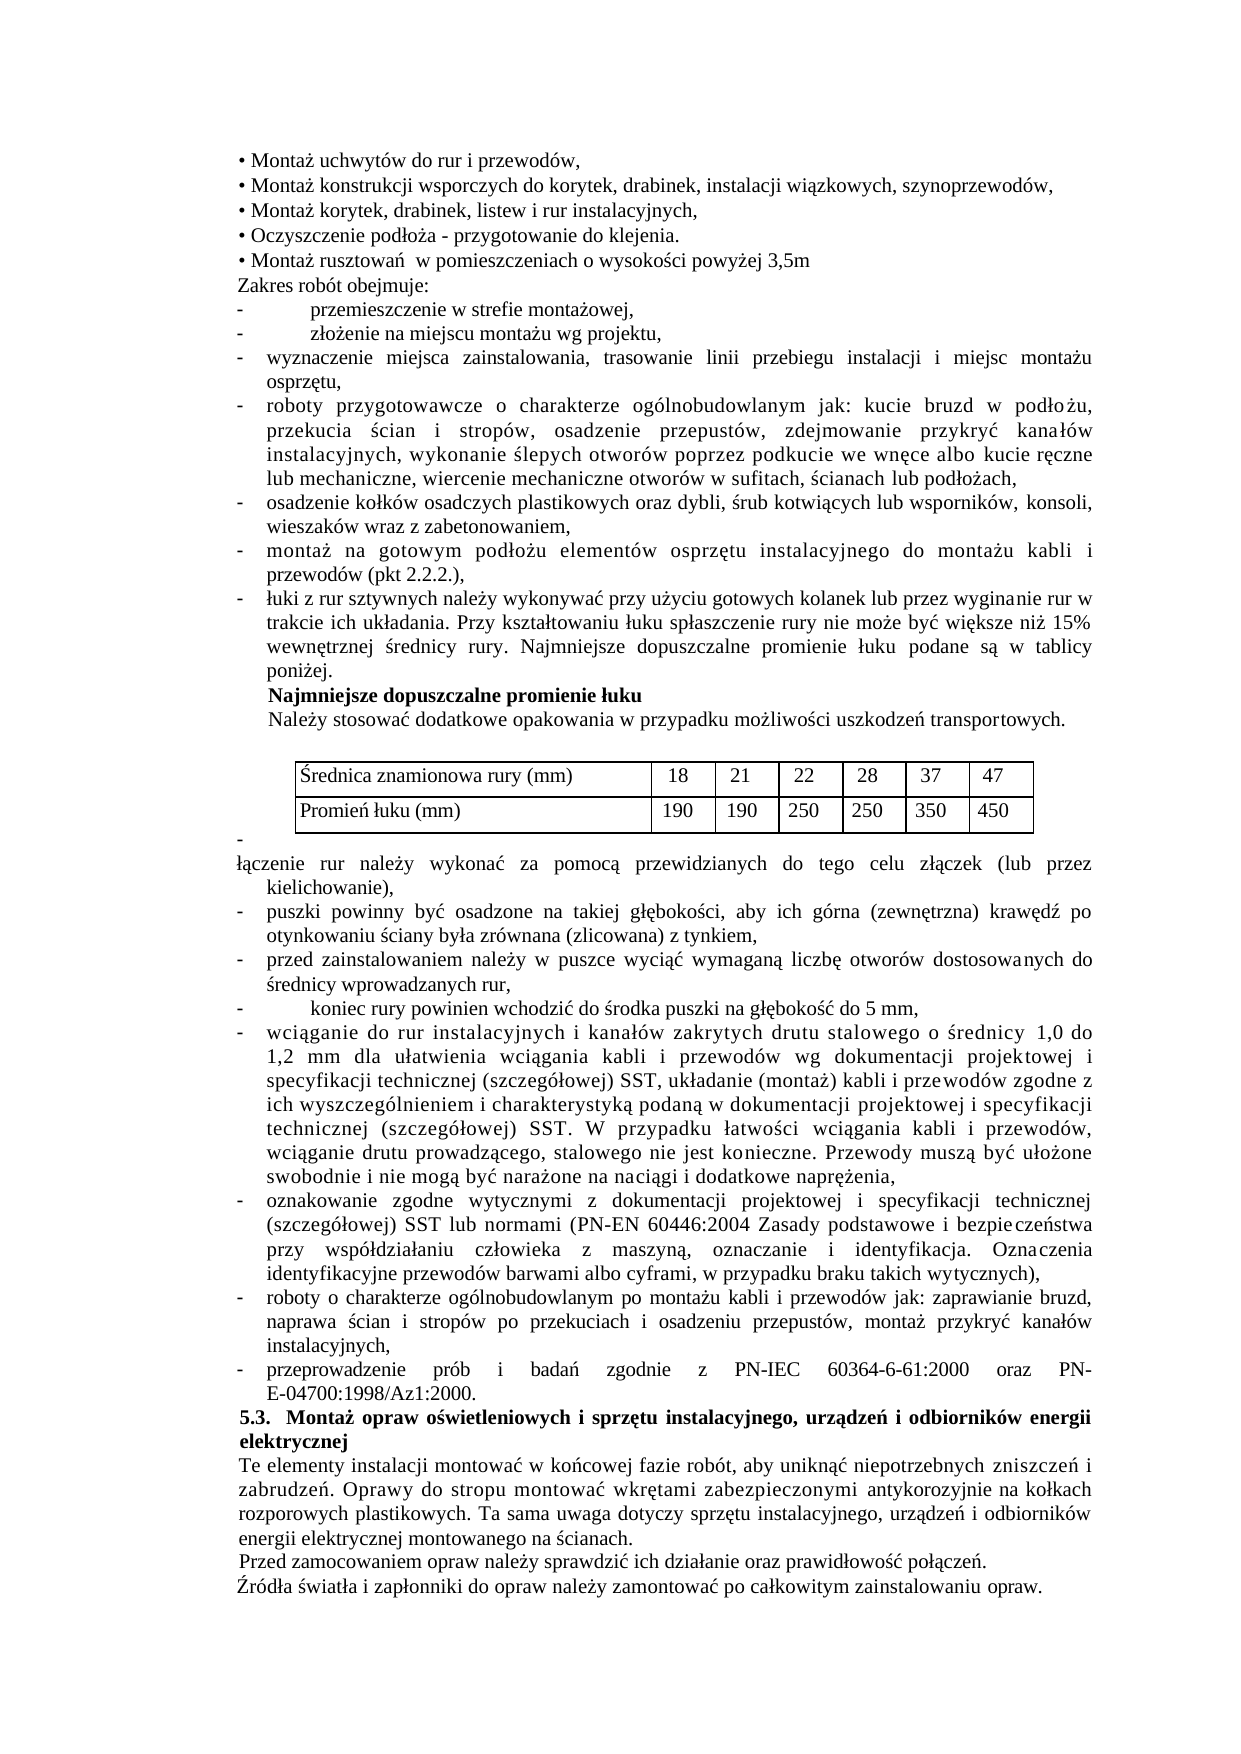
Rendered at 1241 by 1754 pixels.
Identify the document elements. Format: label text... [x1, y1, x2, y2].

table_header Średnica znamionowa rury (mm) [296, 763, 651, 796]
list montaż na gotowym podłożu elementów osprzętu instalacyjnego do montażu kabli i przewodów (pkt 2.2.2.), [236, 538, 1092, 586]
list przemieszczenie w strefie montażowej, [236, 297, 1092, 321]
list oznakowanie zgodne wytycznymi z dokumentacji projektowej i specyfikacji technicznej (szczegółowej) SST lub normami (PN-EN 60446:2004 Zasady podstawowe i bezpieczeństwa przy współdziałaniu człowieka z maszyną, oznaczanie i identyfikacja. Oznaczenia identyfikacyjne przewodów barwami albo cyframi, w przypadku braku takich wytycznych), [236, 1188, 1092, 1284]
list osadzenie kołków osadczych plastikowych oraz dybli, śrub kotwiących lub wsporników, konsoli, wieszaków wraz z zabetonowaniem, [236, 490, 1092, 538]
text Należy stosować dodatkowe opakowania w przypadku możliwości uszkodzeń transportowych. [236, 707, 1092, 731]
table_cell Promień łuku (mm) [296, 798, 651, 832]
list przed zainstalowaniem należy w puszce wyciąć wymaganą liczbę otworów dostosowanych do średnicy wprowadzanych rur, [236, 947, 1092, 996]
table_header 37 [907, 763, 969, 796]
text Zakres robót obejmuje: [237, 273, 1092, 297]
list roboty o charakterze ogólnobudowlanym po montażu kabli i przewodów jak: zaprawianie bruzd, naprawa ścian i stropów po przekuciach i osadzeniu przepustów, montaż przykryć kanałów instalacyjnych, [236, 1284, 1092, 1357]
text Najmniejsze dopuszczalne promienie łuku [268, 682, 1092, 707]
table_header 21 [716, 763, 778, 796]
table_header 18 [652, 763, 715, 796]
list przeprowadzenie prób i badań zgodnie z PN-IEC 60364-6-61:2000 oraz PN-E-04700:1998/Az1:2000. [236, 1357, 1092, 1405]
table_cell 190 [652, 798, 715, 832]
table_cell 250 [844, 798, 905, 832]
text Źródła światła i zapłonniki do opraw należy zamontować po całkowitym zainstalowaniu opraw. [236, 1573, 1092, 1598]
list łuki z rur sztywnych należy wykonywać przy użyciu gotowych kolanek lub przez wyginanie rur w trakcie ich układania. Przy kształtowaniu łuku spłaszczenie rury nie może być większe niż 15% wewnętrznej średnicy rury. Najmniejsze dopuszczalne promienie łuku podane są w tablicy poniżej. [236, 586, 1092, 682]
table_header 47 [970, 763, 1033, 796]
text • Oczyszczenie podłoża - przygotowanie do klejenia. [238, 223, 1092, 248]
table_cell 450 [970, 798, 1033, 832]
table_cell 350 [907, 798, 969, 832]
text • Montaż konstrukcji wsporczych do korytek, drabinek, instalacji wiązkowych, szynoprzewodów, [238, 173, 1092, 198]
list złożenie na miejscu montażu wg projektu, [236, 321, 1092, 345]
list wyznaczenie miejsca zainstalowania, trasowanie linii przebiegu instalacji i miejsc montażu osprzętu, [236, 345, 1092, 393]
list wciąganie do rur instalacyjnych i kanałów zakrytych drutu stalowego o średnicy 1,0 do dla ułatwienia wciągania kabli i przewodów wg dokumentacji projektowej i specyfikacji technicznej (szczegółowej) SST, układanie (montaż) kabli i przewodów zgodne z ich wyszczególnieniem i charakterystyką podaną w dokumentacji projektowej i specyfikacji technicznej (szczegółowej) SST. W przypadku łatwości wciągania kabli i przewodów, wciąganie drutu prowadzącego, stalowego nie jest konieczne. Przewody muszą być ułożone swobodnie i nie mogą być narażone na naciągi i dodatkowe naprężenia, [236, 1020, 1092, 1188]
list puszki powinny być osadzone na takiej głębokości, aby ich górna (zewnętrzna) krawędź po otynkowaniu ściany była zrównana (zlicowana) z tynkiem, [236, 899, 1092, 947]
text Te elementy instalacji montować w końcowej fazie robót, aby uniknąć niepotrzebnych zniszczeń i zabrudzeń. Oprawy do stropu montować wkrętami zabezpieczonymi antykorozyjnie na kołkach rozporowych plastikowych. Ta sama uwaga dotyczy sprzętu instalacyjnego, urządzeń i odbiorników energii elektrycznej montowanego na ścianach. [238, 1453, 1092, 1549]
table_header 22 [780, 763, 842, 796]
table_cell 250 [780, 798, 842, 832]
table_header 28 [844, 763, 905, 796]
list koniec rury powinien wchodzić do środka puszki na głębokość do , [236, 996, 1092, 1020]
list łączenie rur należy wykonać za pomocą przewidzianych do tego celu złączek (lub przez kielichowanie), [236, 827, 1092, 899]
text Przed zamocowaniem opraw należy sprawdzić ich działanie oraz prawidłowość połączeń. [239, 1549, 1092, 1573]
text • Montaż uchwytów do rur i przewodów, [238, 148, 1092, 173]
text • Montaż korytek, drabinek, listew i rur instalacyjnych, [238, 198, 1092, 223]
table_cell 190 [716, 798, 778, 832]
text • Montaż rusztowań w pomieszczeniach o wysokości powyżej 3,5m [238, 248, 1092, 273]
list roboty przygotowawcze o charakterze ogólnobudowlanym jak: kucie bruzd w podłożu, przekucia ścian i stropów, osadzenie przepustów, zdejmowanie przykryć kanałów instalacyjnych, wykonanie ślepych otworów poprzez podkucie we wnęce albo kucie ręczne lub mechaniczne, wiercenie mechaniczne otworów w sufitach, ścianach lub podłożach, [236, 393, 1092, 490]
text 5.3. Montaż opraw oświetleniowych i sprzętu instalacyjnego, urządzeń i odbiorników energii elektrycznej [239, 1405, 1092, 1453]
